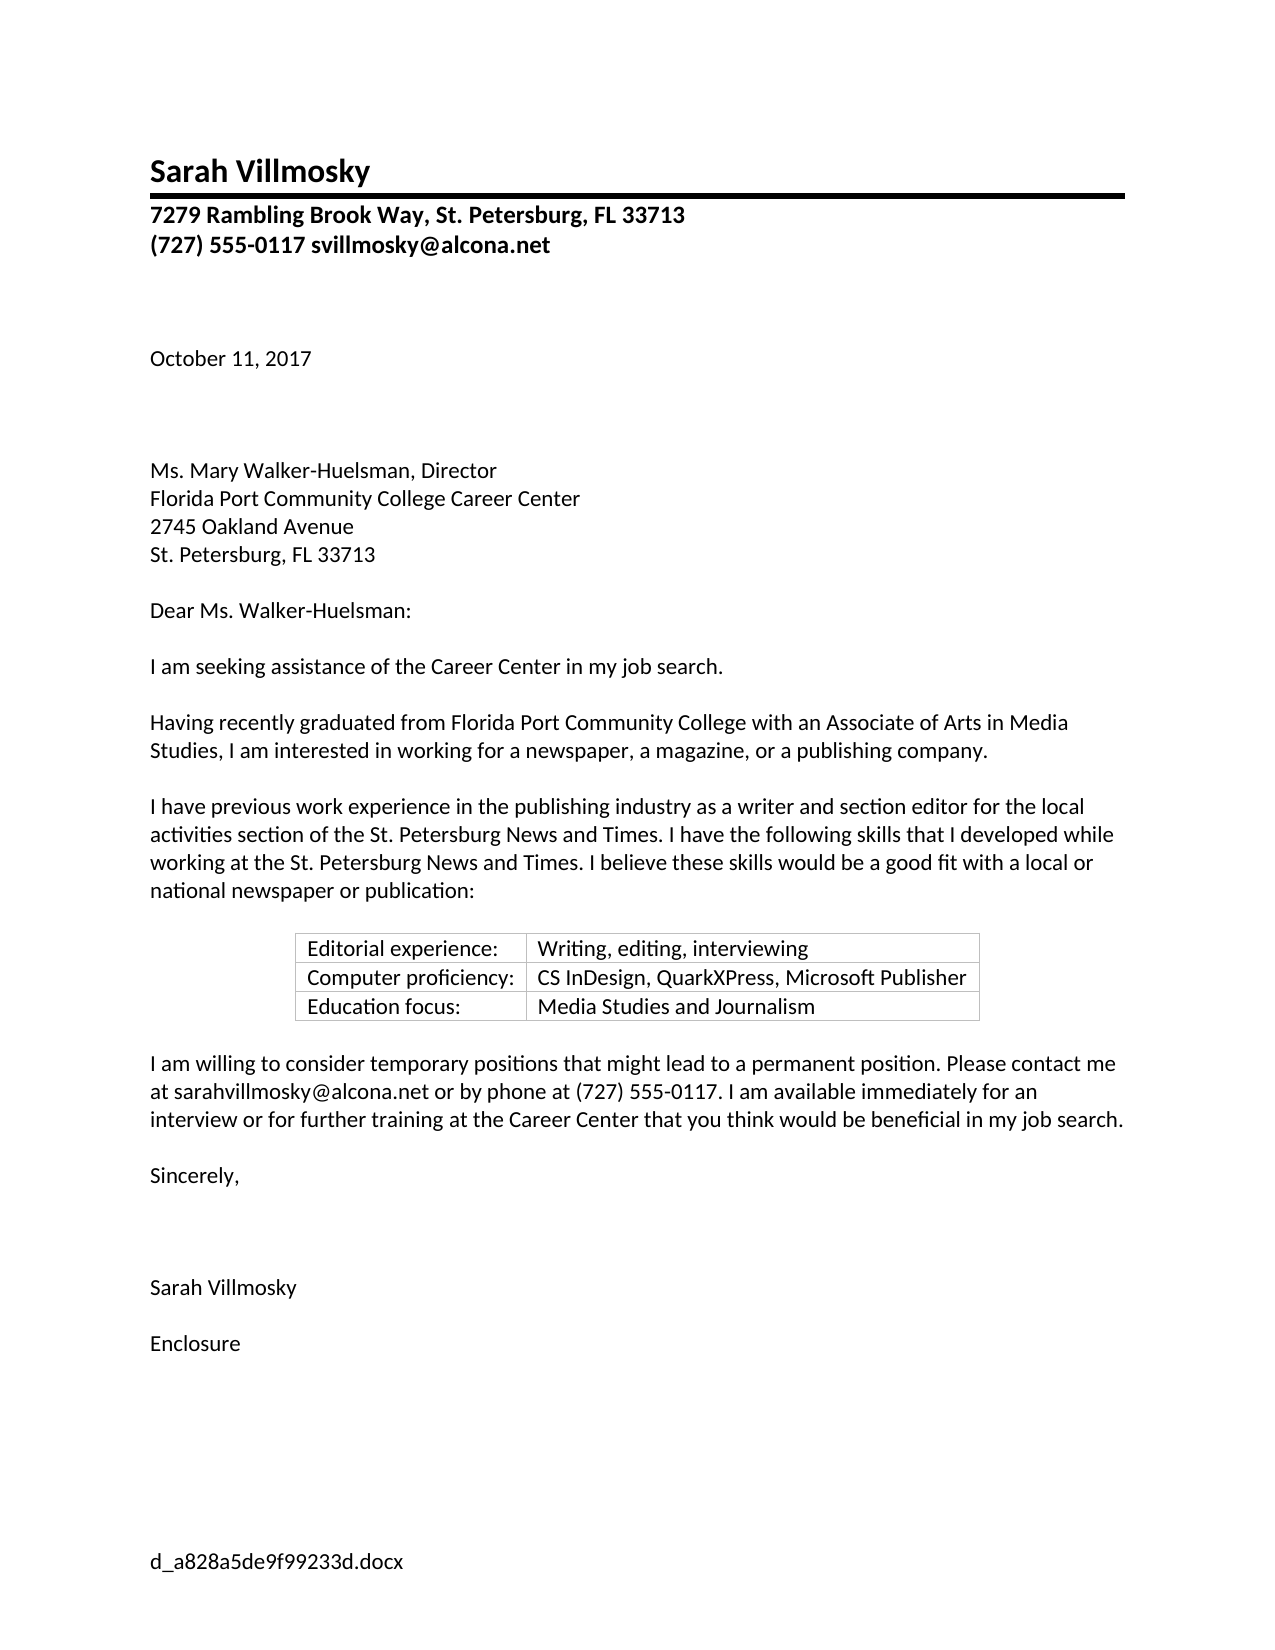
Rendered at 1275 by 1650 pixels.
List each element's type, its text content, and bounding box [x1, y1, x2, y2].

text 2745 Oakland Avenue [150, 512, 1125, 540]
text Sarah Villmosky [150, 150, 1125, 193]
text Dear Ms. Walker-Huelsman: [150, 596, 1125, 624]
table_header Editorial experience: [296, 934, 526, 962]
text I am seeking assistance of the Career Center in my job search. [150, 652, 1125, 680]
text Sincerely, [150, 1161, 1125, 1189]
table_cell Computer proficiency: [296, 963, 526, 991]
text St. Petersburg, FL 33713 [150, 540, 1125, 568]
table_cell CS InDesign, QuarkXPress, Microsoft Publisher [527, 963, 979, 991]
text Florida Port Community College Career Center [150, 484, 1125, 512]
text Having recently graduated from Florida Port Community College with an Associate of Arts in Media Studies, I am interested in working for a newspaper, a magazine, or a publishing company. [150, 708, 1125, 764]
text (727) 555-0117 svillmosky@alcona.net [150, 229, 1125, 260]
text I have previous work experience in the publishing industry as a writer and section editor for the local activities section of the St. Petersburg News and Times. I have the following skills that I developed while working at the St. Petersburg News and Times. I believe these skills would be a good fit with a local or national newspaper or publication: [150, 792, 1125, 904]
text I am willing to consider temporary positions that might lead to a permanent position. Please contact me at sarahvillmosky@alcona.net or by phone at (727) 555-0117. I am available immediately for an interview or for further training at the Career Center that you think would be beneficial in my job search. [150, 1049, 1125, 1133]
table_cell Education focus: [296, 992, 526, 1020]
table_header Writing, editing, interviewing [527, 934, 979, 962]
text 7279 Rambling Brook Way, St. Petersburg, FL 33713 [150, 199, 1125, 229]
text Ms. Mary Walker-Huelsman, Director [150, 456, 1125, 484]
table_cell Media Studies and Journalism [527, 992, 979, 1020]
text Enclosure [150, 1329, 1125, 1357]
text October 11, 2017 [150, 344, 1125, 372]
text Sarah Villmosky [150, 1273, 1125, 1301]
